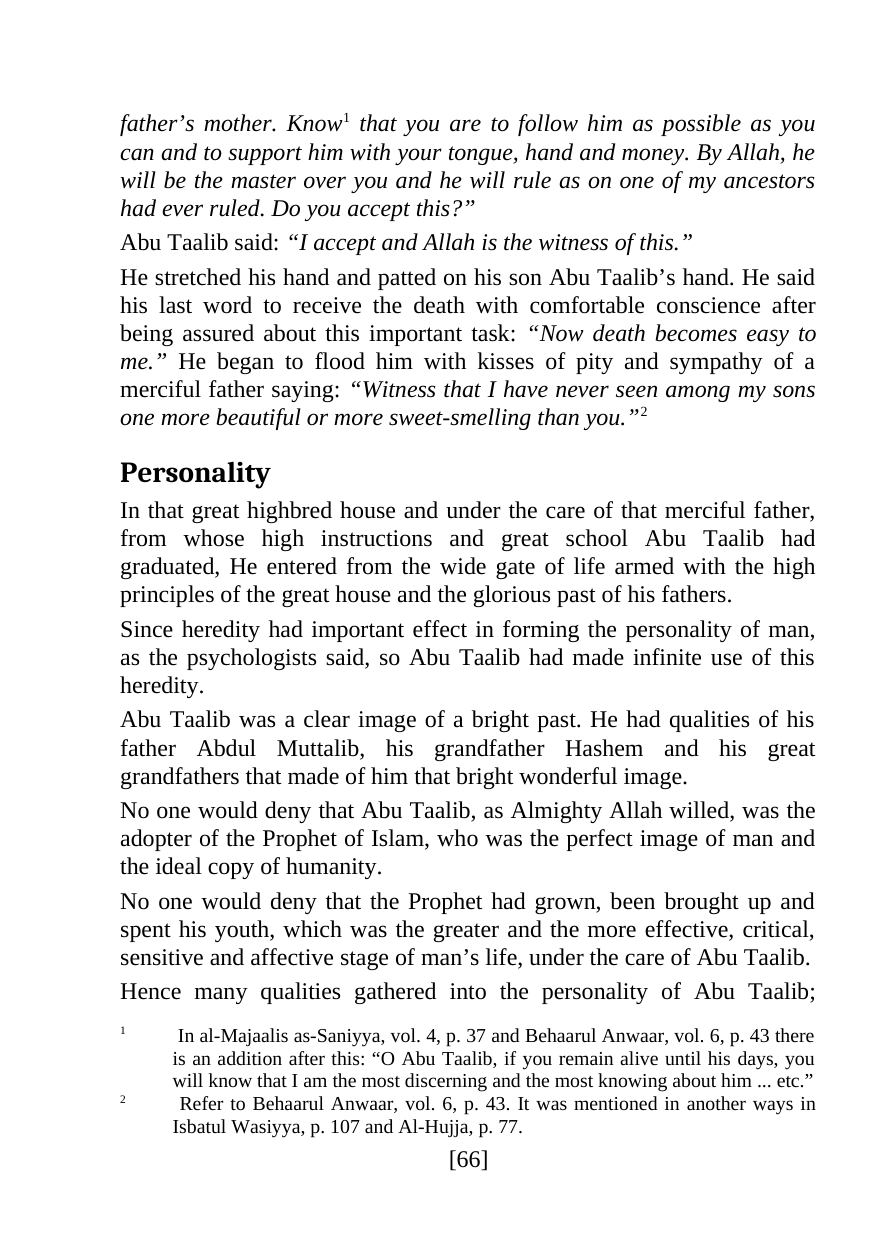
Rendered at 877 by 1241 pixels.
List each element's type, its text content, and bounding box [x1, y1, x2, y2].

text No one would deny that Abu Taalib, as Almighty Allah willed, was the adopter of the Prophet of Islam, who was the perfect image of man and the ideal copy of humanity. [120, 796, 817, 880]
subtitle Personality [120, 456, 817, 490]
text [120, 109, 817, 222]
text Abu Taalib was a clear image of a bright past. He had qualities of his father Abdul Muttalib, his grandfather Hashem and his great grandfathers that made of him that bright wonderful image. [120, 705, 817, 790]
text Abu Taalib said: “I accept and Allah is the witness of this.” [120, 228, 817, 256]
text He stretched his hand and patted on his son Abu Taalib’s hand. He said his last word to receive the death with comfortable conscience after being assured about this important task: “Now death becomes easy to me.” He began to flood him with kisses of pity and sympathy of a merciful father saying: “Witness that I have never seen among my sons one more beautiful or more sweet-smelling than you.” [120, 262, 817, 431]
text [120, 977, 817, 1005]
text Since heredity had important effect in forming the personality of man, as the psychologists said, so Abu Taalib had made infinite use of this heredity. [120, 615, 817, 699]
text In that great highbred house and under the care of that merciful father, from whose high instructions and great school Abu Taalib had graduated, He entered from the wide gate of life armed with the high principles of the great house and the glorious past of his fathers. [120, 496, 817, 608]
text No one would deny that the Prophet had grown, been brought up and spent his youth, which was the greater and the more effective, critical, sensitive and affective stage of man’s life, under the care of Abu Taalib. [120, 887, 817, 971]
